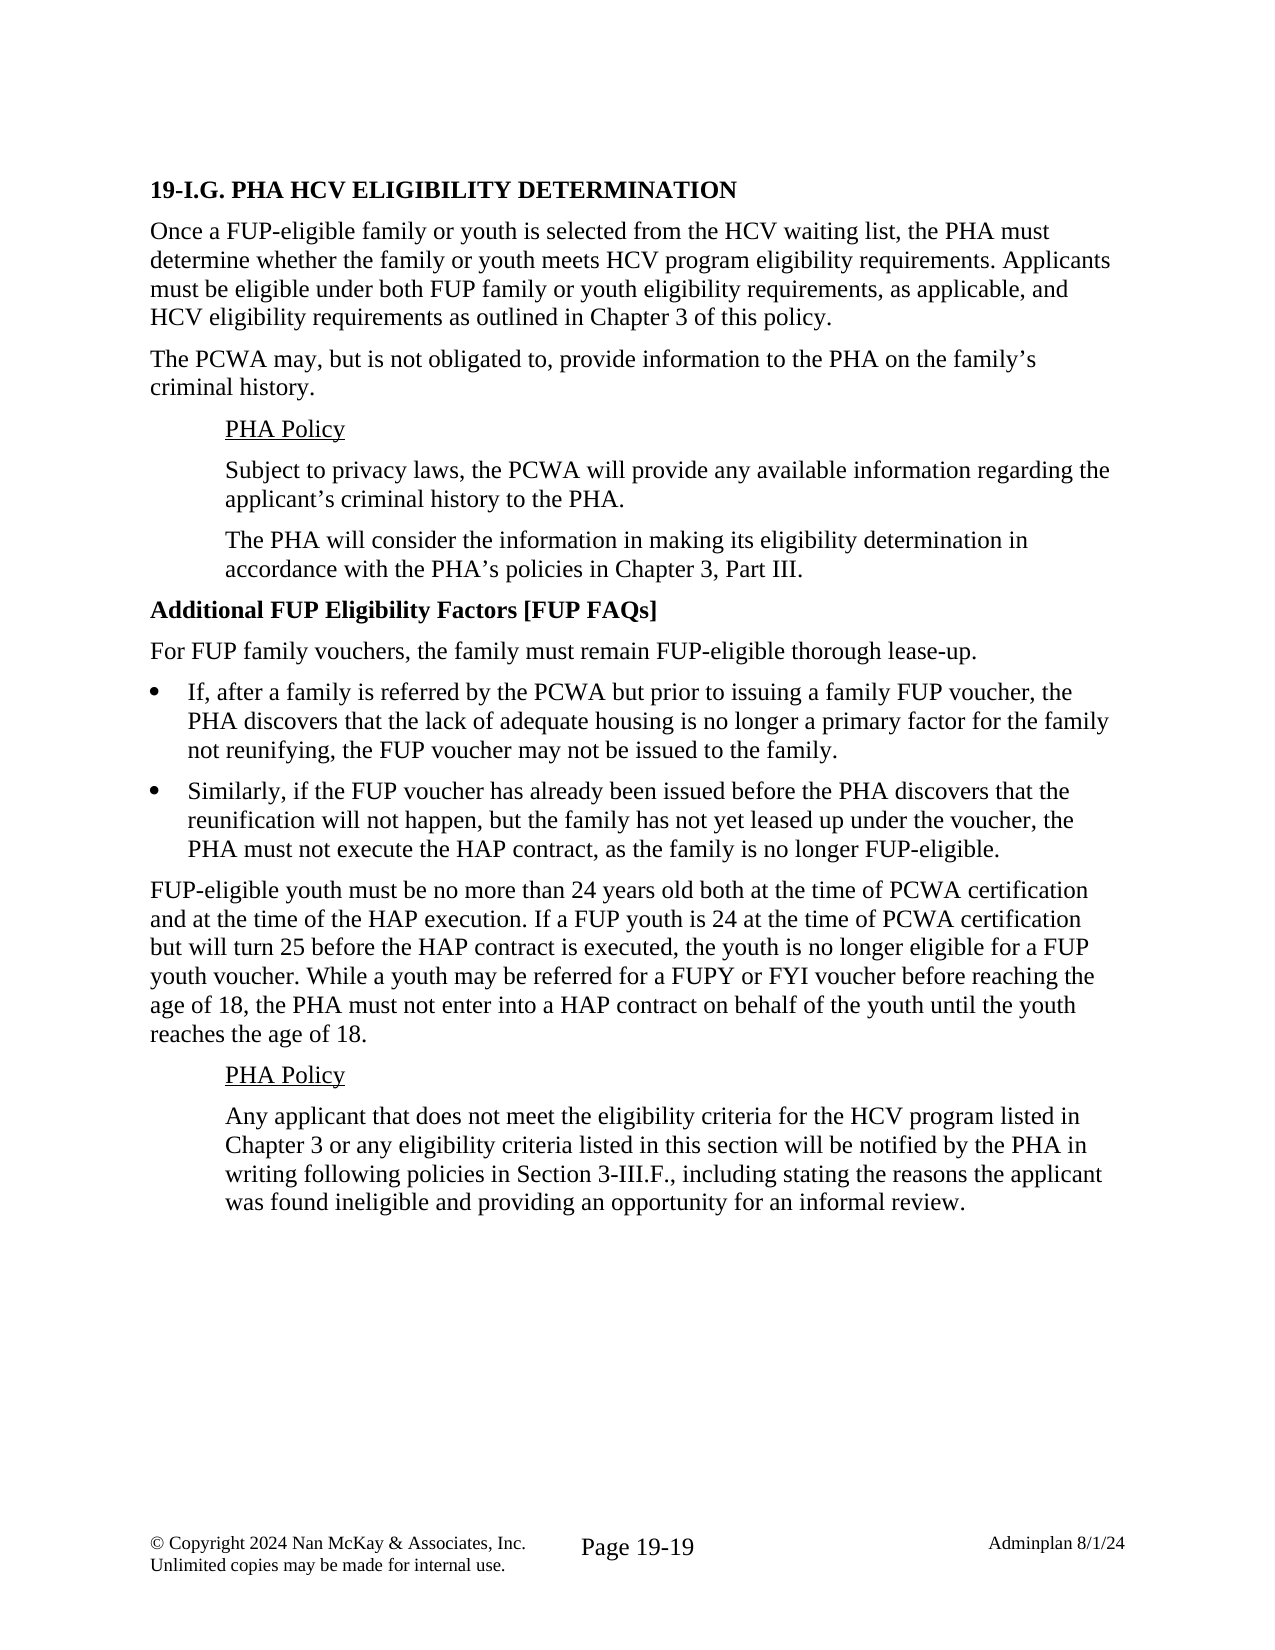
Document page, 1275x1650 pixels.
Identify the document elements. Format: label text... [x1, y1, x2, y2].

text PHA Policy [225, 414, 1125, 442]
text PHA Policy [225, 1060, 1125, 1089]
list Similarly, if the FUP voucher has already been issued before the PHA discovers that the reunification will not happen, but the family has not yet leased up under the voucher, the PHA must not execute the HAP contract, as the family is no longer FUP-eligible. [150, 776, 1125, 862]
text Any applicant that does not meet the eligibility criteria for the HCV program listed in Chapter 3 or any eligibility criteria listed in this section will be notified by the PHA in writing following policies in Section 3-III.F., including stating the reasons the applicant was found ineligible and providing an opportunity for an informal review. [225, 1101, 1125, 1216]
text Subject to privacy laws, the PCWA will provide any available information regarding the applicant’s criminal history to the PHA. [225, 455, 1125, 512]
list If, after a family is referred by the PCWA but prior to issuing a family FUP voucher, the PHA discovers that the lack of adequate housing is no longer a primary factor for the family not reunifying, the FUP voucher may not be issued to the family. [150, 677, 1125, 764]
text 19-I.G. PHA HCV ELIGIBILITY DETERMINATION [150, 175, 1125, 204]
text Additional FUP Eligibility Factors [FUP FAQs] [150, 595, 1125, 624]
text Once a FUP-eligible family or youth is selected from the HCV waiting list, the PHA must determine whether the family or youth meets HCV program eligibility requirements. Applicants must be eligible under both FUP family or youth eligibility requirements, as applicable, and HCV eligibility requirements as outlined in Chapter 3 of this policy. [150, 216, 1125, 331]
text For FUP family vouchers, the family must remain FUP-eligible thorough lease-up. [150, 636, 1125, 665]
text The PHA will consider the information in making its eligibility determination in accordance with the PHA’s policies in Chapter 3, Part III. [225, 525, 1125, 582]
text The PCWA may, but is not obligated to, provide information to the PHA on the family’s criminal history. [150, 344, 1125, 401]
text FUP-eligible youth must be no more than 24 years old both at the time of PCWA certification and at the time of the HAP execution. If a FUP youth is 24 at the time of PCWA certification but will turn 25 before the HAP contract is executed, the youth is no longer eligible for a FUP youth voucher. While a youth may be referred for a FUPY or FYI voucher before reaching the age of 18, the PHA must not enter into a HAP contract on behalf of the youth until the youth reaches the age of 18. [150, 875, 1125, 1047]
